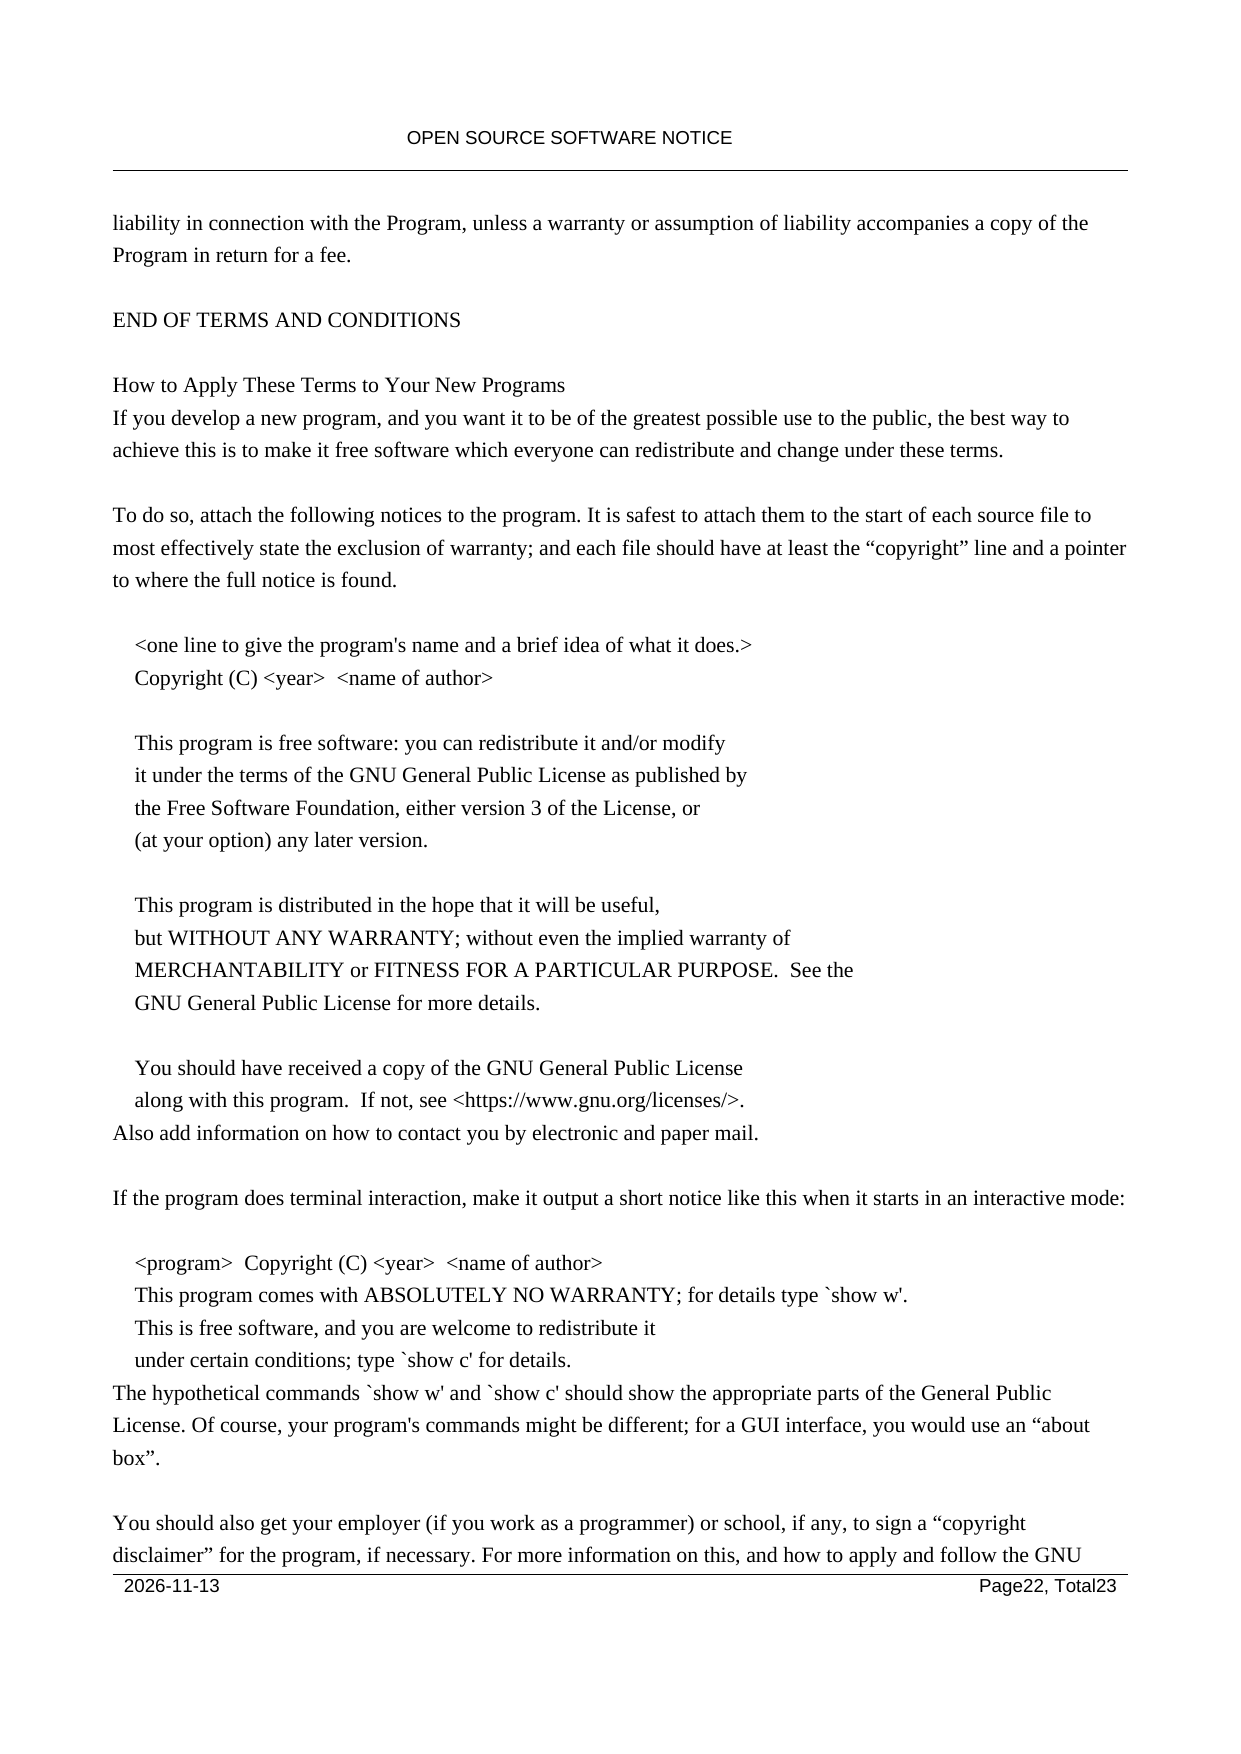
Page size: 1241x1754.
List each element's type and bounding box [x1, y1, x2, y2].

text [112, 206, 1128, 1571]
